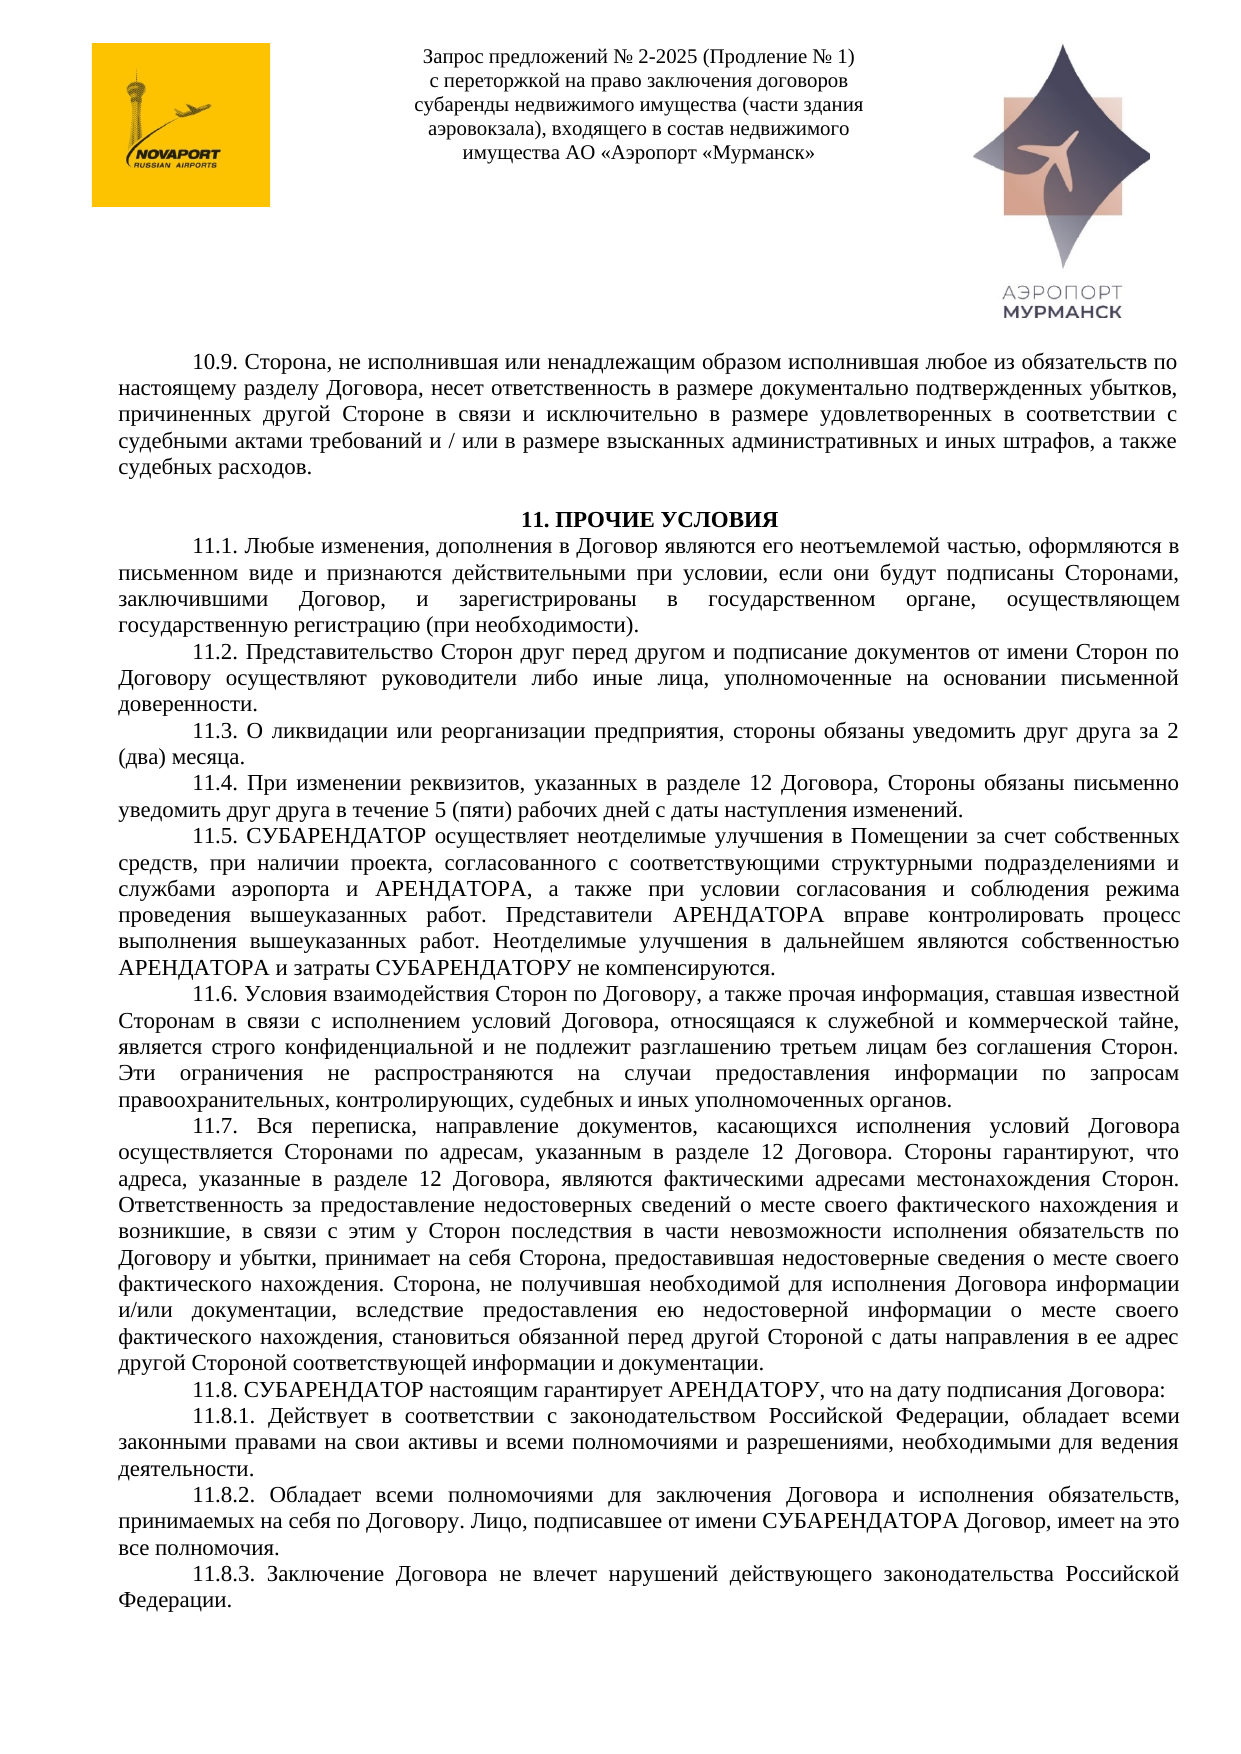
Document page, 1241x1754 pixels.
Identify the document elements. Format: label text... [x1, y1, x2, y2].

text 11.6. Условия взаимодействия Сторон по Договору, а также прочая информация, ставшая известной Сторонам в связи с исполнением условий Договора, относящаяся к служебной и коммерческой тайне, является строго конфиденциальной и не подлежит разглашению третьем лицам без соглашения Сторон. Эти ограничения не распространяются на случаи предоставления информации по запросам правоохранительных, контролирующих, судебных и иных уполномоченных органов. [118, 980, 1181, 1112]
list 11.8.2. Обладает всеми полномочиями для заключения Договора и исполнения обязательств, принимаемых на себя по Договору. Лицо, подписавшее от имени СУБАРЕНДАТОРА Договор, имеет на это все полномочия. [118, 1481, 1181, 1560]
text 11.2. Представительство Сторон друг перед другом и подписание документов от имени Сторон по Договору осуществляют руководители либо иные лица, уполномоченные на основании письменной доверенности. [118, 638, 1181, 717]
text 11.1. Любые изменения, дополнения в Договор являются его неотъемлемой частью, оформляются в письменном виде и признаются действительными при условии, если они будут подписаны Сторонами, заключившими Договор, и зарегистрированы в государственном органе, осуществляющем государственную регистрацию (при необходимости). [118, 532, 1181, 638]
picture [91, 43, 270, 207]
text 11. ПРОЧИЕ УСЛОВИЯ [118, 506, 1181, 532]
text 10.9. Сторона, не исполнившая или ненадлежащим образом исполнившая любое из обязательств по настоящему разделу Договора, несет ответственность в размере документально подтвержденных убытков, причиненных другой Стороне в связи и исключительно в размере удовлетворенных в соответствии с судебными актами требований и / или в размере взысканных административных и иных штрафов, а также судебных расходов. [118, 348, 1179, 479]
text 11.5. СУБАрендатор осуществляет неотделимые улучшения в Помещении за счет собственных средств, при наличии проекта, согласованного с соответствующими структурными подразделениями и службами аэропорта и АрендАТОРА, а также при условии согласования и соблюдения режима проведения вышеуказанных работ. Представители АрендАТОРА вправе контролировать процесс выполнения вышеуказанных работ. Неотделимые улучшения в дальнейшем являются собственностью АРЕНДАТОРА и затраты СУБАРЕНДАТОРУ не компенсируются. [118, 822, 1181, 980]
text 11.7. Вся переписка, направление документов, касающихся исполнения условий Договора осуществляется Сторонами по адресам, указанным в разделе 12 Договора. Стороны гарантируют, что адреса, указанные в разделе 12 Договора, являются фактическими адресами местонахождения Сторон. Ответственность за предоставление недостоверных сведений о месте своего фактического нахождения и возникшие, в связи с этим у Сторон последствия в части невозможности исполнения обязательств по Договору и убытки, принимает на себя Сторона, предоставившая недостоверные сведения о месте своего фактического нахождения. Сторона, не получившая необходимой для исполнения Договора информации и/или документации, вследствие предоставления ею недостоверной информации о месте своего фактического нахождения, становиться обязанной перед другой Стороной с даты направления в ее адрес другой Стороной соответствующей информации и документации. [118, 1112, 1181, 1376]
list 11.8.3. Заключение Договора не влечет нарушений действующего законодательства Российской Федерации. [118, 1560, 1181, 1613]
picture [971, 43, 1150, 316]
text 11.4. При изменении реквизитов, указанных в разделе 12 Договора, Стороны обязаны письменно уведомить друг друга в течение 5 (пяти) рабочих дней с даты наступления изменений. [118, 769, 1181, 822]
text 11.8.1. Действует в соответствии с законодательством Российской Федерации, обладает всеми законными правами на свои активы и всеми полномочиями и разрешениями, необходимыми для ведения деятельности. [118, 1402, 1181, 1481]
text 11.8. СУБАРЕНДАТОР настоящим гарантирует АРЕНДАТОРУ, что на дату подписания Договора: [118, 1376, 1181, 1402]
text 11.3. О ликвидации или реорганизации предприятия, стороны обязаны уведомить друг друга за 2 (два) месяца. [118, 717, 1181, 769]
